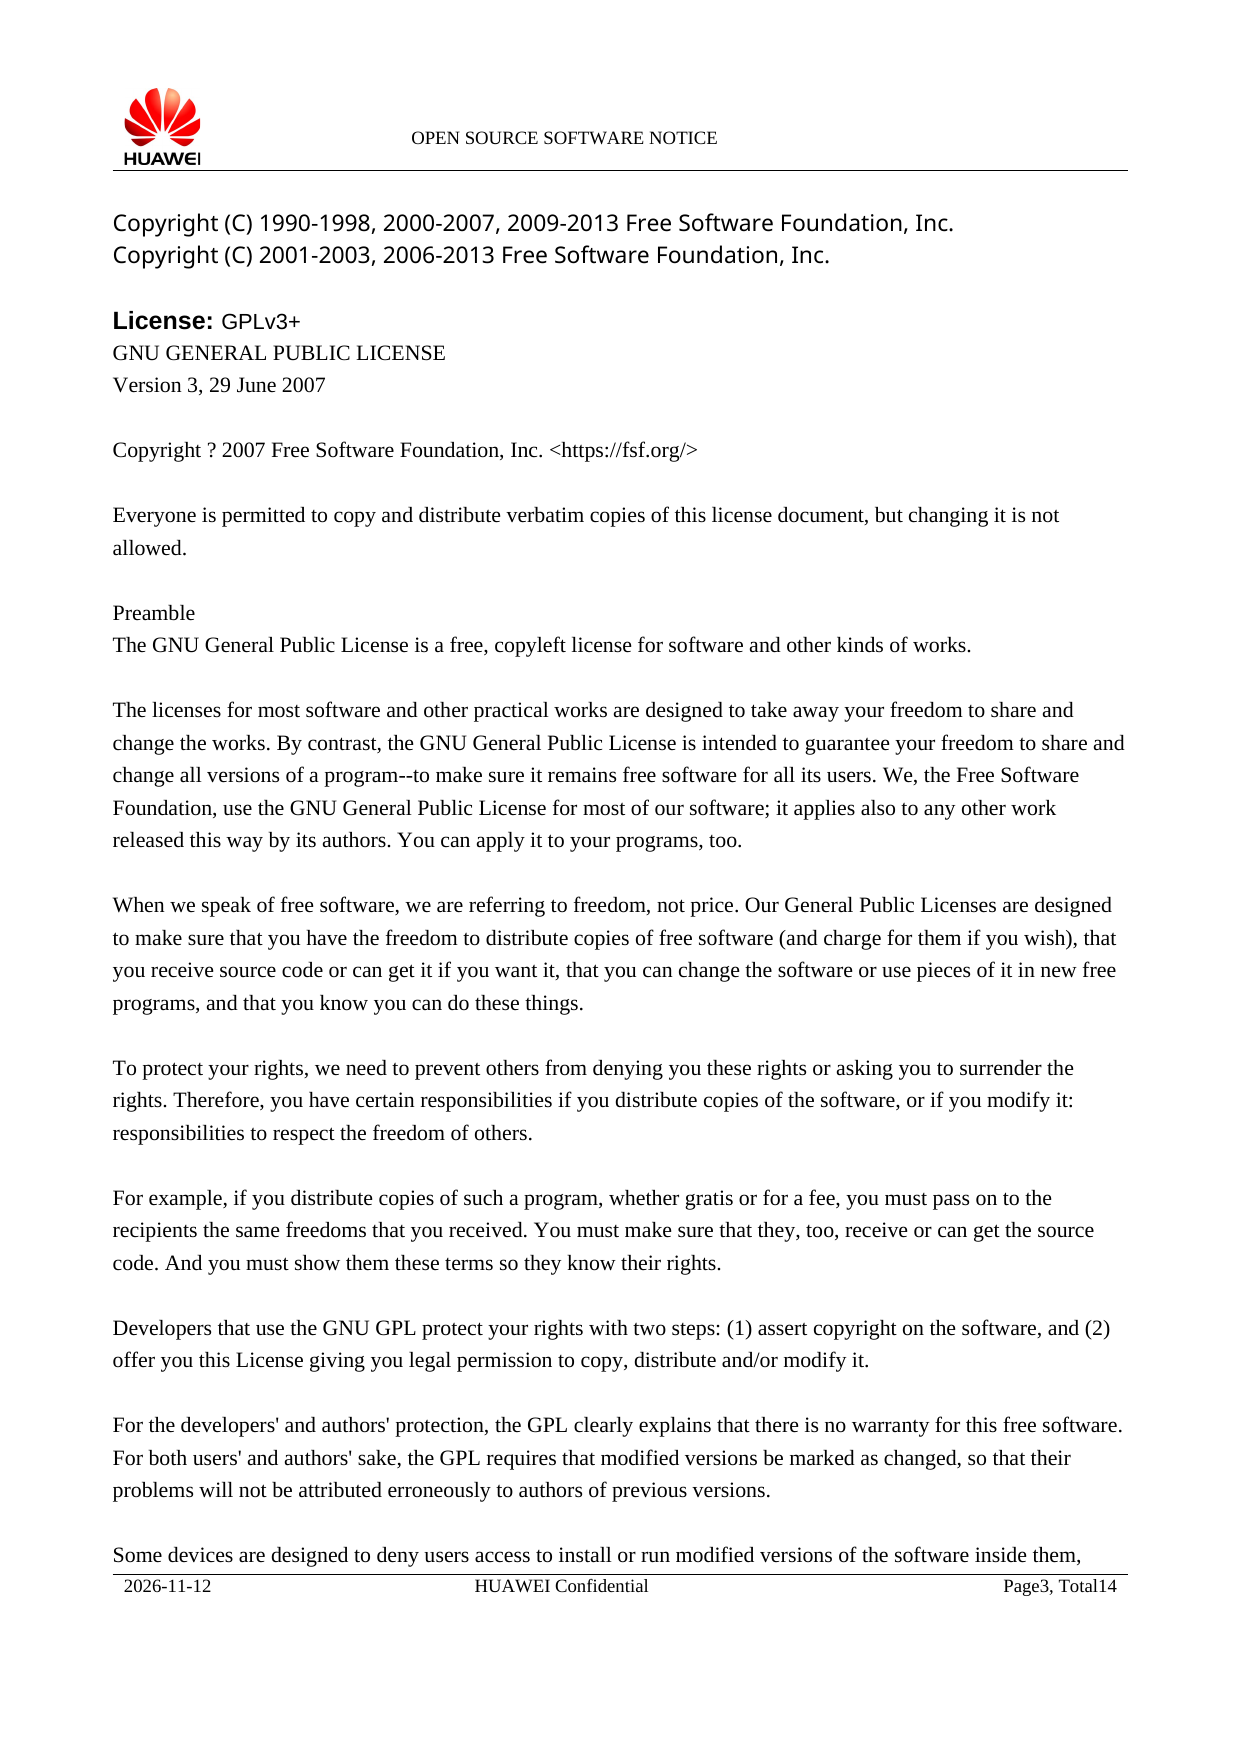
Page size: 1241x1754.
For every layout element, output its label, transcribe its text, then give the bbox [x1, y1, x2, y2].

text License: GPLv3+ [112, 304, 1128, 336]
picture [124, 88, 201, 165]
